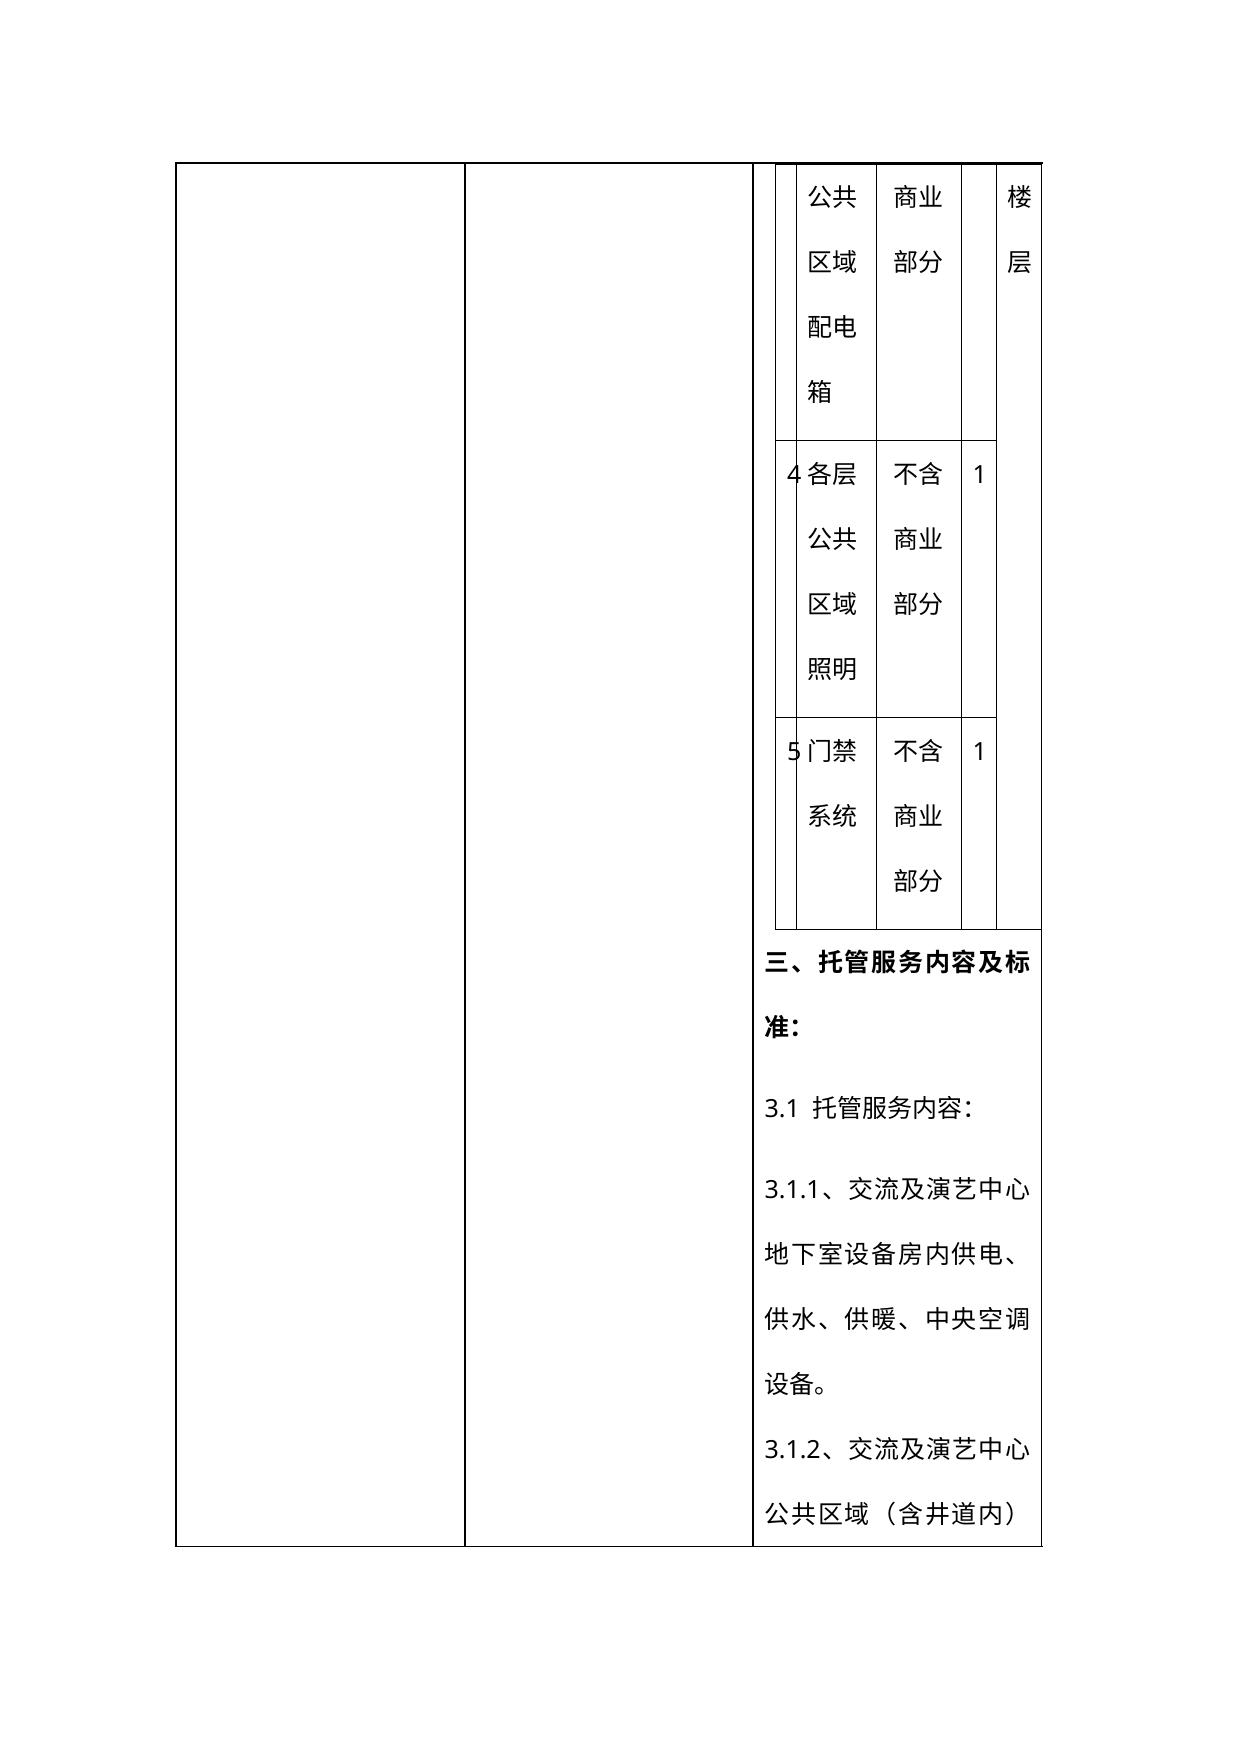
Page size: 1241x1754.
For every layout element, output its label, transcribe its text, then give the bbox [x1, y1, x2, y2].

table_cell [754, 164, 1041, 1546]
table_cell 1 [466, 164, 752, 1546]
table_cell [177, 164, 464, 1546]
